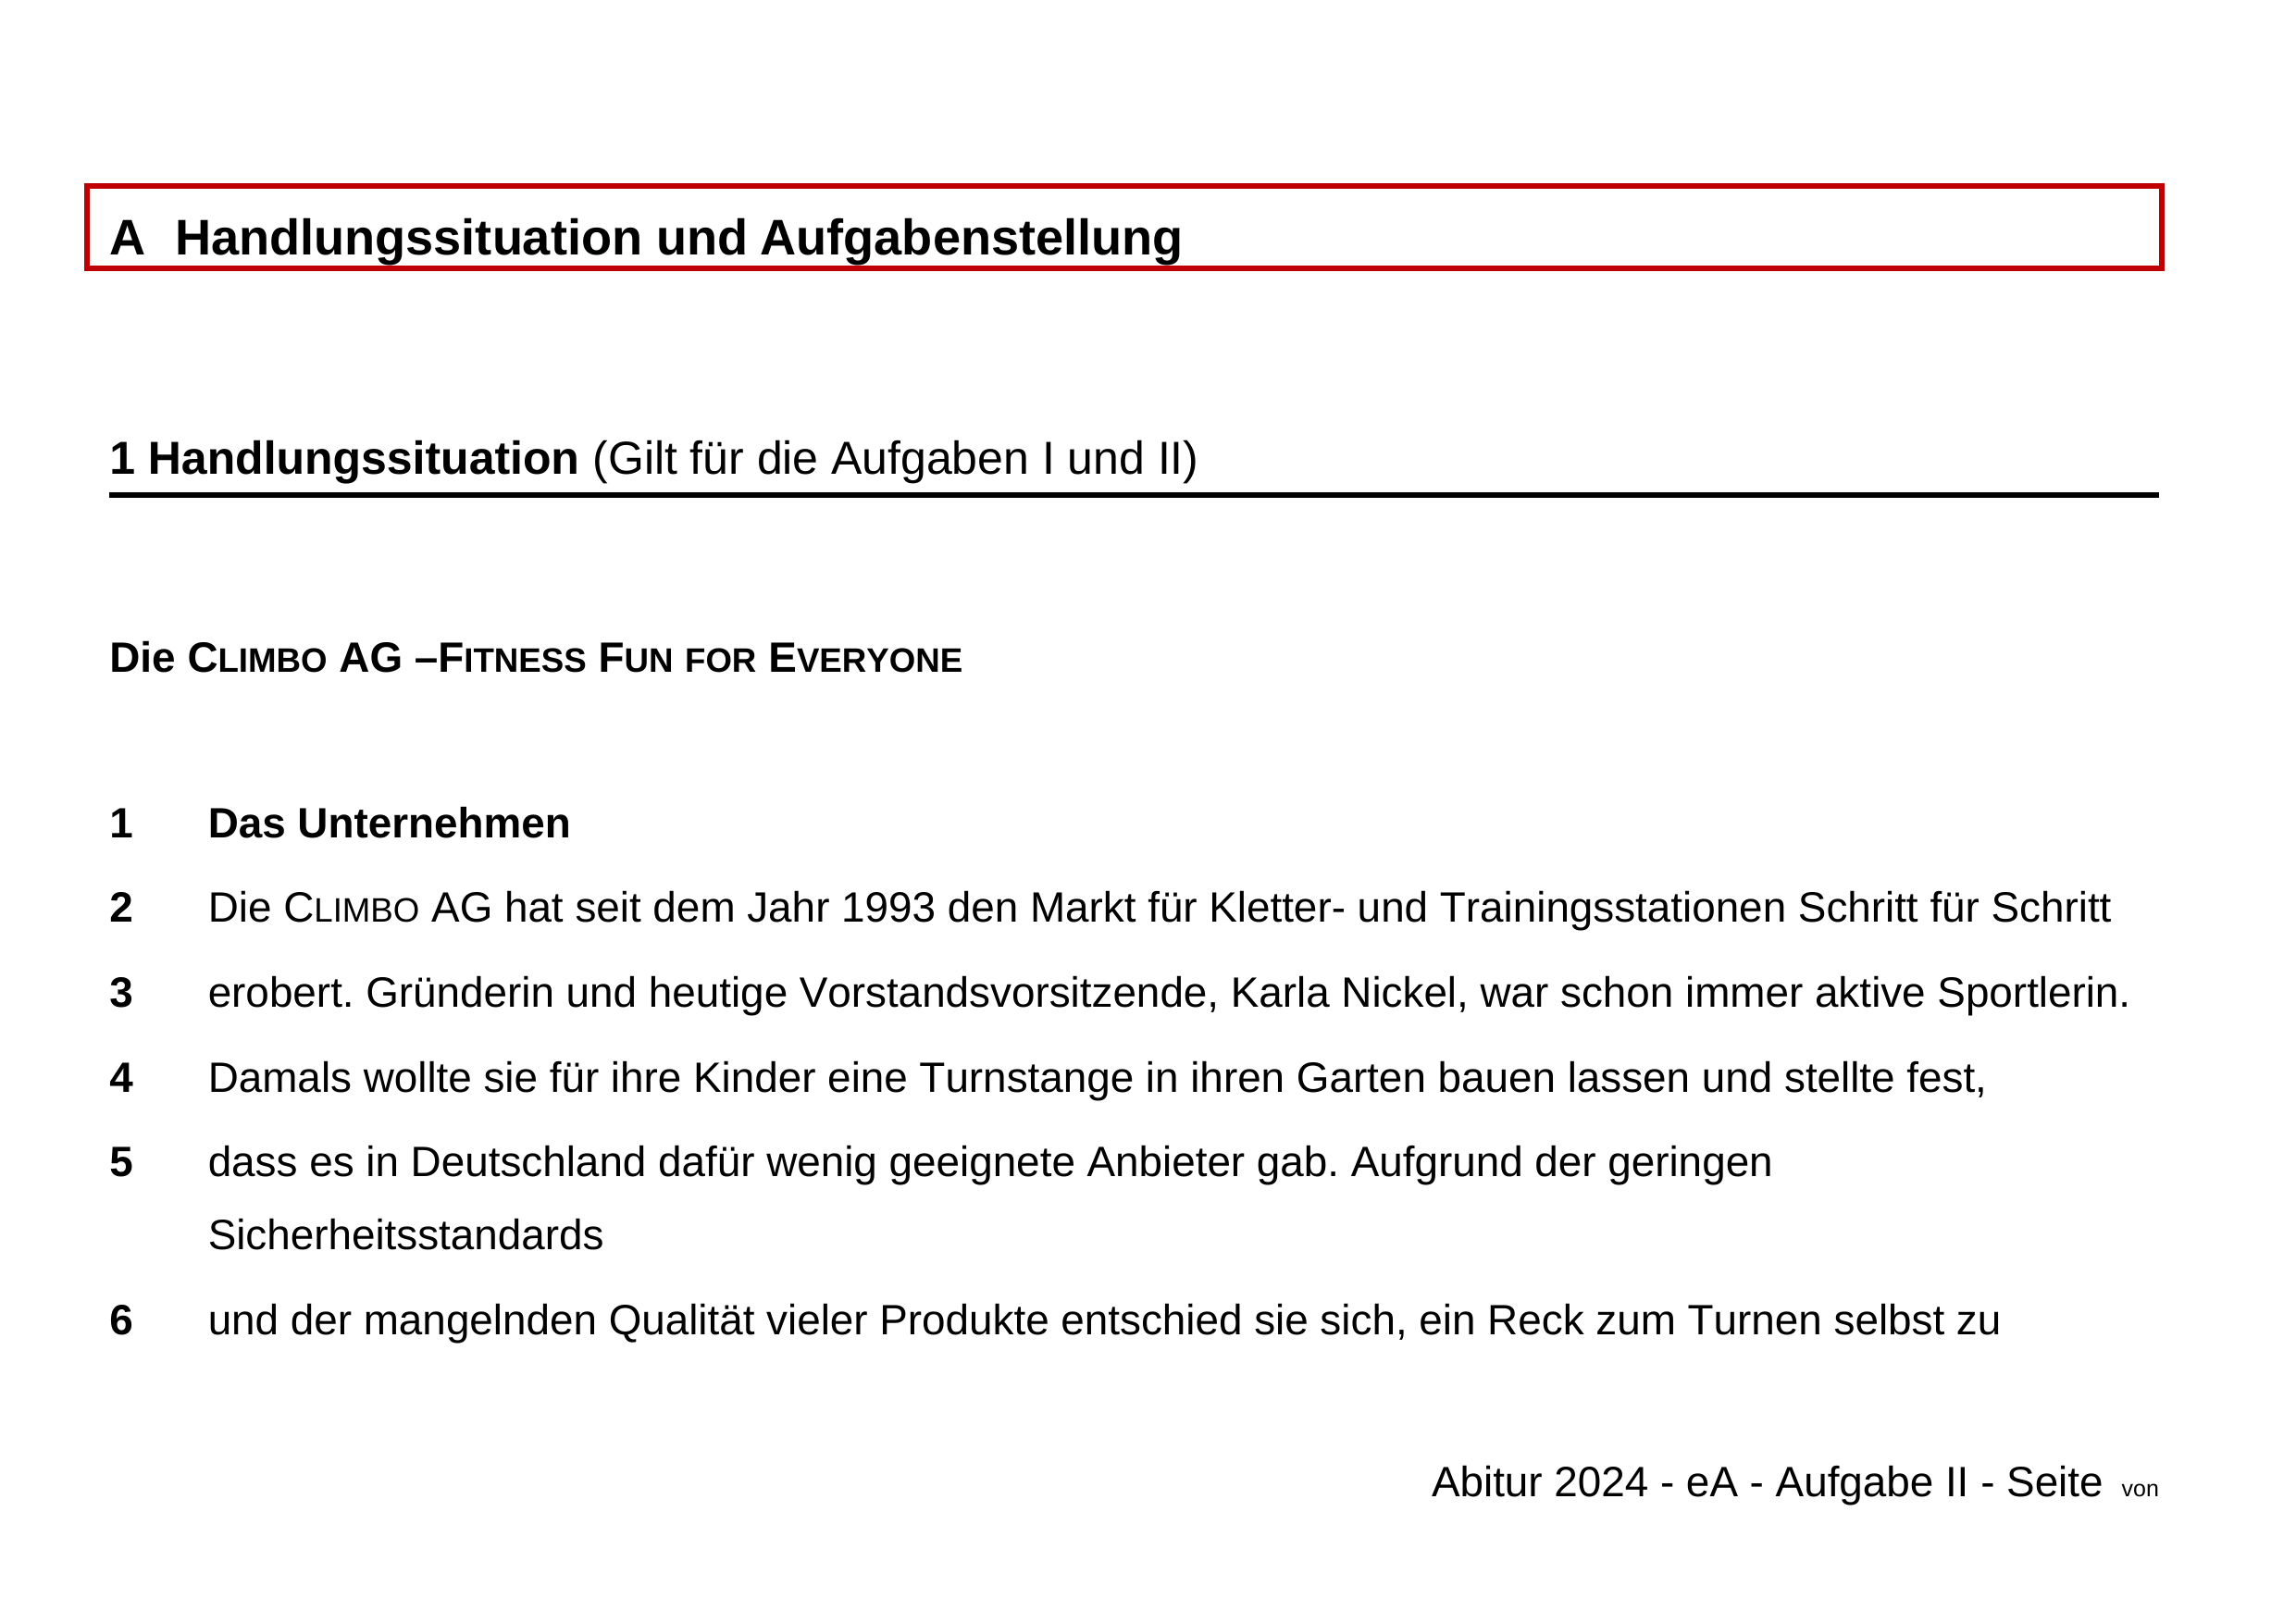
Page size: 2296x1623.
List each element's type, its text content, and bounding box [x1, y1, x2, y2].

list 5 dass es in Deutschland dafür wenig geeignete Anbieter gab. Aufgrund der geringen Sicherheitsstandards [109, 1136, 2159, 1258]
list 1 Das Unternehmen [109, 798, 2159, 847]
subtitle A Handlungssituation und Aufgabenstellung [90, 189, 2159, 266]
list 4 Damals wollte sie für ihre Kinder eine Turnstange in ihren Garten bauen lassen und stellte fest, [109, 1052, 2159, 1101]
subtitle Die Climbo AG –Fitness Fun for Everyone [109, 632, 2159, 681]
list 2 Die Climbo AG hat seit dem Jahr 1993 den Markt für Kletter- und Trainingsstationen Schritt für Schritt [109, 883, 2159, 932]
list 3 erobert. Gründerin und heutige Vorstandsvorsitzende, Karla Nickel, war schon immer aktive Sportlerin. [109, 967, 2159, 1016]
list 6 und der mangelnden Qualität vieler Produkte entschied sie sich, ein Reck zum Turnen selbst zu [109, 1295, 2159, 1344]
subtitle 1 Handlungssituation (Gilt für die Aufgaben I und II) [109, 431, 2159, 492]
